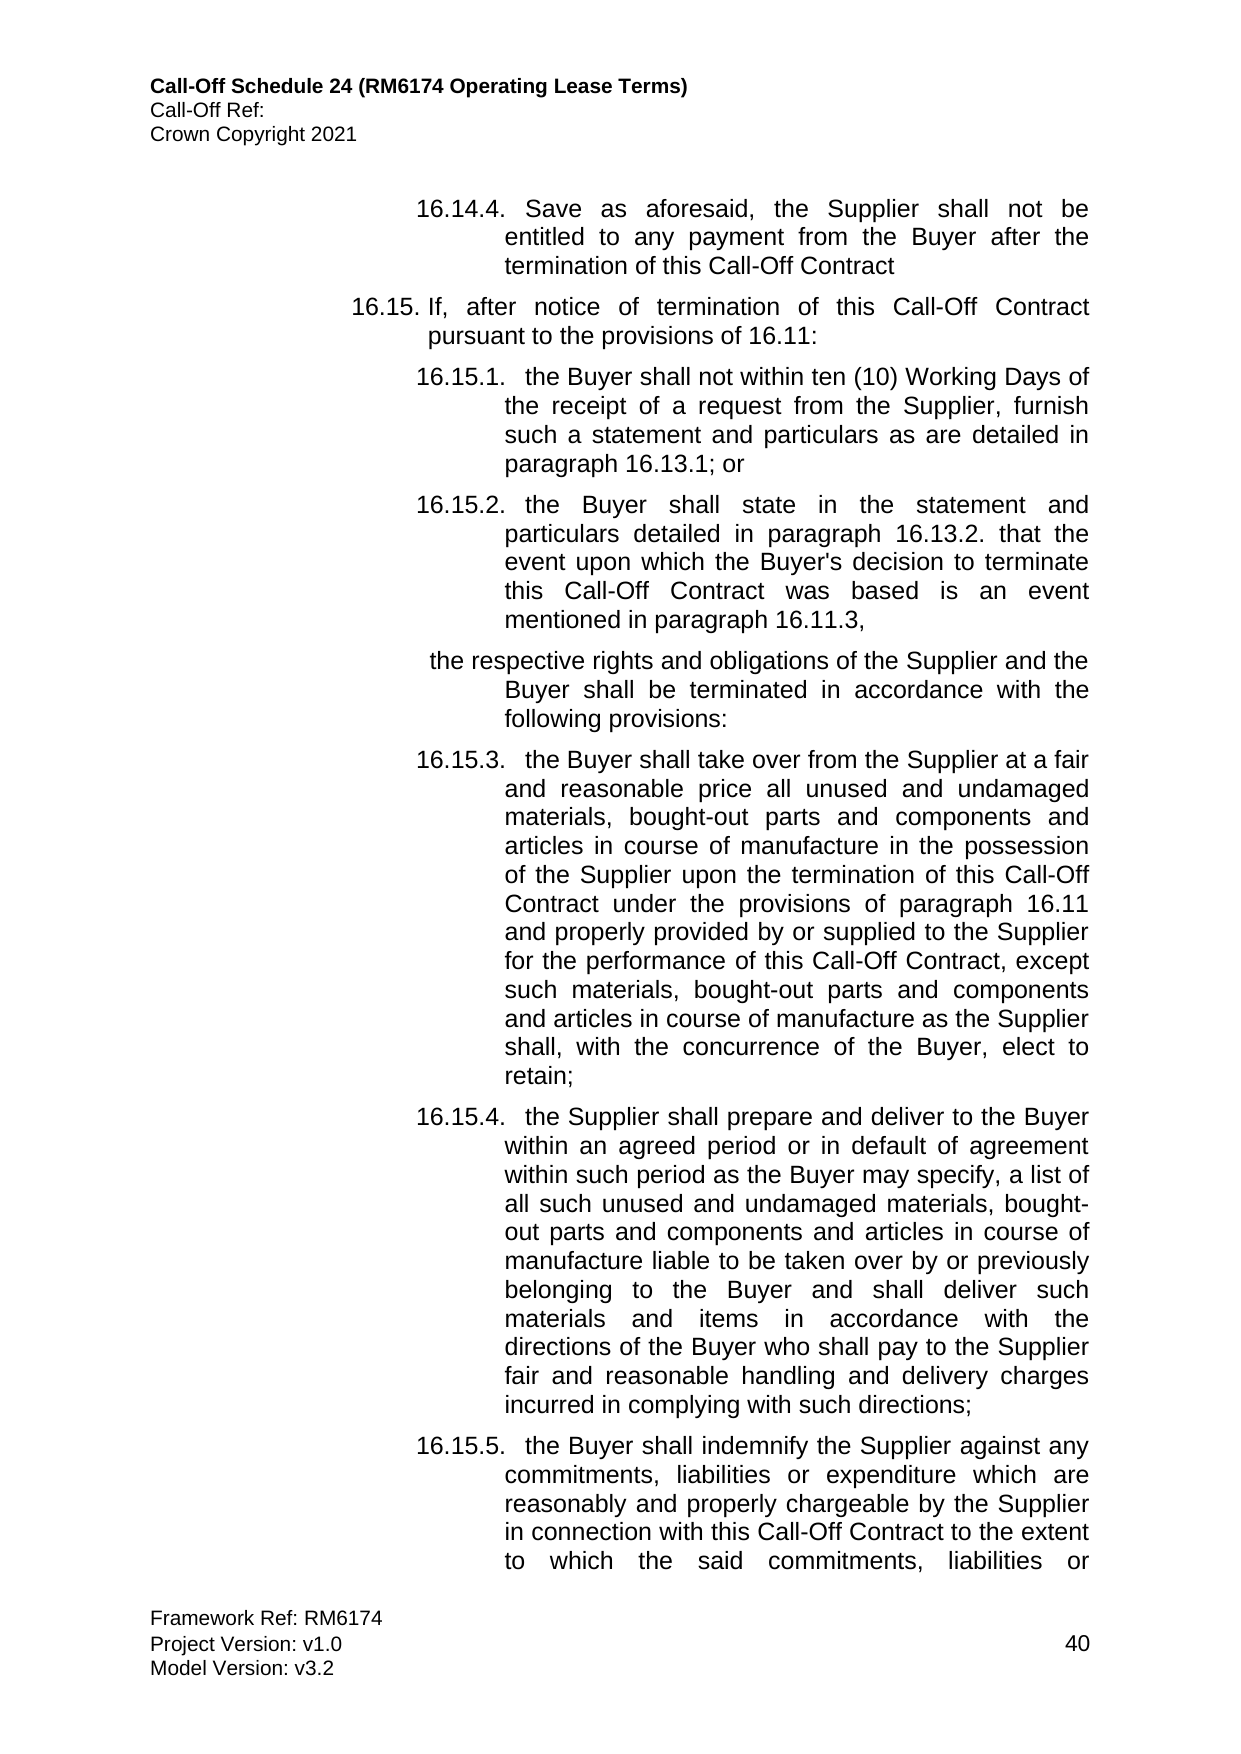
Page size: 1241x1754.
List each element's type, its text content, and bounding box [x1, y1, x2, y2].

text the respective rights and obligations of the Supplier and the Buyer shall be terminated in accordance with the following provisions: [429, 646, 1090, 732]
list Save as aforesaid, the Supplier shall not be entitled to any payment from the Buyer after the termination of this Call-Off Contract [416, 194, 1090, 280]
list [416, 1431, 1090, 1575]
list the Buyer shall state in the statement and particulars detailed in paragraph 16.13.2. that the event upon which the Buyer's decision to terminate this Call-Off Contract was based is an event mentioned in paragraph 16.11.3, [416, 490, 1090, 634]
list the Buyer shall take over from the Supplier at a fair and reasonable price all unused and undamaged materials, bought-out parts and components and articles in course of manufacture in the possession of the Supplier upon the termination of this Call-Off Contract under the provisions of paragraph 16.11 and properly provided by or supplied to the Supplier for the performance of this Call-Off Contract, except such materials, bought-out parts and components and articles in course of manufacture as the Supplier shall, with the concurrence of the Buyer, elect to retain; [416, 745, 1090, 1090]
list the Buyer shall not within ten (10) Working Days of the receipt of a request from the Supplier, furnish such a statement and particulars as are detailed in paragraph 16.13.1; or [416, 362, 1090, 477]
list If, after notice of termination of this Call-Off Contract pursuant to the provisions of 16.11: [351, 292, 1090, 350]
list the Supplier shall prepare and deliver to the Buyer within an agreed period or in default of agreement within such period as the Buyer may specify, a list of all such unused and undamaged materials, bought-out parts and components and articles in course of manufacture liable to be taken over by or previously belonging to the Buyer and shall deliver such materials and items in accordance with the directions of the Buyer who shall pay to the Supplier fair and reasonable handling and delivery charges incurred in complying with such directions; [416, 1102, 1090, 1419]
